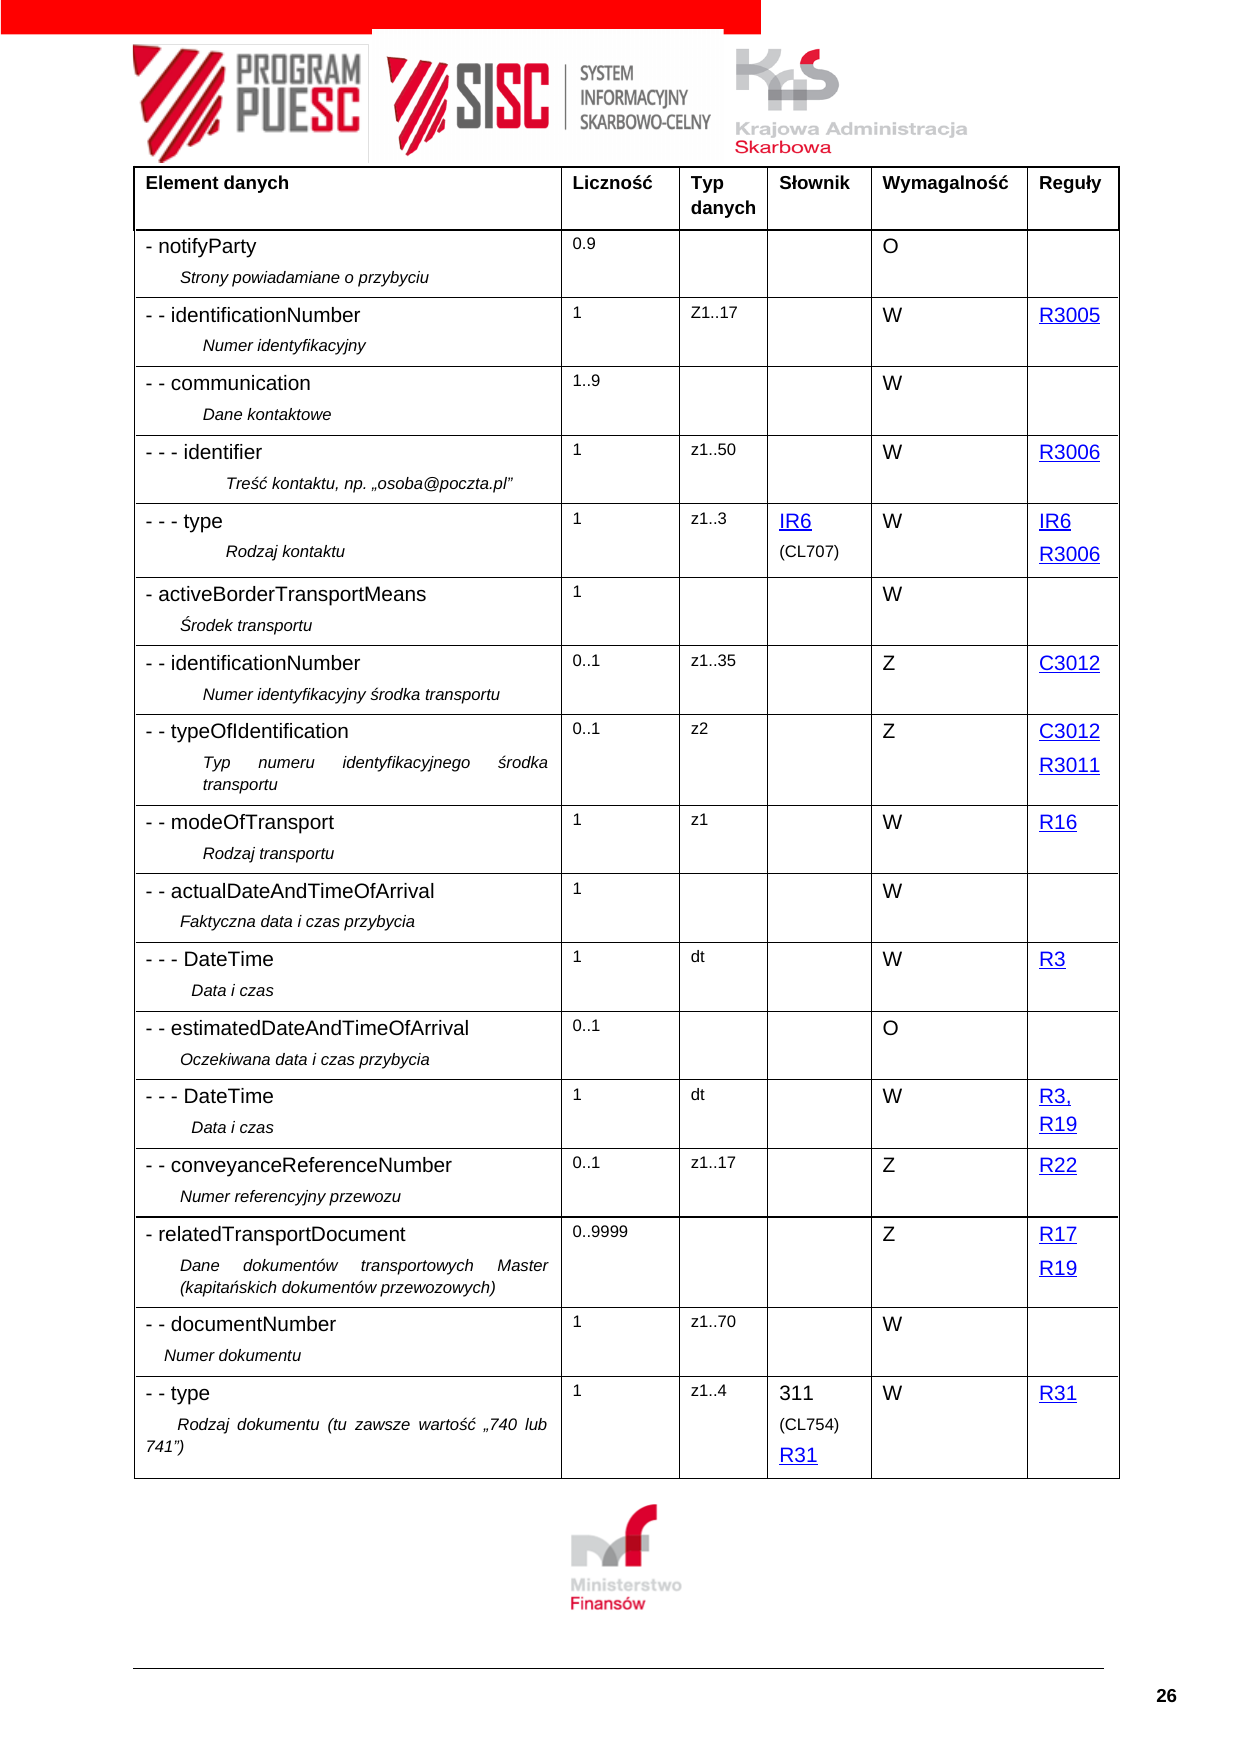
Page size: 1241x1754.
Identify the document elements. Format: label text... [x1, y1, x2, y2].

table_cell [1028, 1011, 1119, 1079]
table_cell R3, R19 [1028, 1079, 1119, 1148]
table_cell z1 [680, 806, 767, 873]
table_cell Z [872, 646, 1027, 714]
table_cell C3012 [1028, 645, 1119, 714]
table_cell R3006 [1028, 435, 1119, 503]
table_cell - activeBorderTransportMeans Środek transportu [135, 578, 561, 645]
table_cell Z [872, 1149, 1027, 1216]
table_cell R3005 [1028, 297, 1119, 366]
table_header Typ danych [680, 168, 767, 229]
table_cell z1..35 [680, 646, 767, 714]
table_cell z1..17 [680, 1149, 767, 1216]
table_cell [768, 436, 871, 503]
table_cell 1 [562, 943, 679, 1011]
table_cell 1 [562, 1080, 679, 1148]
table_cell 1 [562, 806, 679, 873]
table_cell [1028, 366, 1119, 434]
table_cell [680, 231, 767, 297]
table_cell - - identificationNumber Numer identyfikacyjny środka transportu [135, 646, 561, 714]
table_cell - - typeOfIdentification Typ numeru identyfikacyjnego środka transportu [135, 715, 561, 804]
table_header Liczność [562, 168, 679, 229]
table_cell IR6 (CL707) [768, 504, 871, 577]
table_cell Z [872, 715, 1027, 804]
table_cell [768, 578, 871, 645]
table_cell [768, 367, 871, 434]
table_cell - - - DateTime Data i czas [135, 943, 561, 1011]
table_cell 0..1 [562, 1149, 679, 1216]
table_cell W [872, 504, 1027, 577]
table_cell 1..9 [562, 367, 679, 434]
table_cell 1 [562, 298, 679, 366]
table_cell 1 [562, 578, 679, 645]
table_cell 0..1 [562, 646, 679, 714]
table_cell R16 [1028, 805, 1119, 873]
table_cell W [872, 436, 1027, 503]
table_cell Z [872, 1218, 1027, 1307]
table_cell [768, 1308, 871, 1376]
table_cell IR6 R3006 [1028, 503, 1119, 577]
table_cell - - - identifier Treść kontaktu, np. „osoba@poczta.pl” [135, 436, 561, 503]
table_cell - - communication Dane kontaktowe [135, 367, 561, 434]
table_header Wymagalność [872, 168, 1027, 229]
table_cell - - estimatedDateAndTimeOfArrival Oczekiwana data i czas przybycia [135, 1012, 561, 1079]
table_cell z1..70 [680, 1308, 767, 1376]
table_cell [768, 943, 871, 1011]
table_cell 1 [562, 1377, 679, 1477]
table_cell [1028, 231, 1119, 297]
table_cell 0..1 [562, 1012, 679, 1079]
table_cell W [872, 367, 1027, 434]
table_cell dt [680, 943, 767, 1011]
table_cell [768, 231, 871, 297]
table_cell W [872, 1080, 1027, 1148]
table_cell - - identificationNumber Numer identyfikacyjny [135, 298, 561, 366]
table_cell [768, 1012, 871, 1079]
table_cell [768, 646, 871, 714]
table_header Słownik [768, 168, 871, 229]
picture [132, 29, 977, 163]
table_cell [680, 367, 767, 434]
table_cell z1..4 [680, 1377, 767, 1477]
table_cell [1028, 577, 1119, 645]
table_cell 0..9999 [562, 1218, 679, 1307]
table_cell - notifyParty Strony powiadamiane o przybyciu [135, 230, 561, 297]
table_cell [768, 874, 871, 942]
table_cell 1 [562, 874, 679, 942]
table_cell W [872, 943, 1027, 1011]
table_header Reguły [1028, 168, 1118, 229]
table_cell dt [680, 1080, 767, 1148]
table_cell [680, 1012, 767, 1079]
table_cell - - documentNumber Numer dokumentu [135, 1308, 561, 1376]
table_cell - - conveyanceReferenceNumber Numer referencyjny przewozu [135, 1149, 561, 1216]
table_cell 311 (CL754) R31 [768, 1377, 871, 1477]
table_cell [680, 578, 767, 645]
table_cell O [872, 1012, 1027, 1079]
table_cell 0.9 [562, 231, 679, 297]
table_cell 0..1 [562, 715, 679, 804]
table_cell W [872, 874, 1027, 942]
table_cell [1028, 1307, 1119, 1376]
table_cell [680, 1218, 767, 1307]
table_cell - - type Rodzaj dokumentu (tu zawsze wartość „740 lub 741”) [135, 1377, 561, 1477]
table_cell 1 [562, 1308, 679, 1376]
table_cell - - - DateTime Data i czas [135, 1080, 561, 1148]
picture [558, 1501, 698, 1623]
table_cell z1..3 [680, 504, 767, 577]
table_cell - - actualDateAndTimeOfArrival Faktyczna data i czas przybycia [135, 874, 561, 942]
table_cell [1028, 873, 1119, 942]
table_cell [768, 1149, 871, 1216]
table_cell - - - type Rodzaj kontaktu [135, 504, 561, 577]
table_cell W [872, 298, 1027, 366]
table_cell [768, 715, 871, 804]
table_cell W [872, 578, 1027, 645]
table_cell - relatedTransportDocument Dane dokumentów transportowych Master (kapitańskich dokumentów przewozowych) [135, 1217, 561, 1307]
table_cell 1 [562, 436, 679, 503]
table_cell W [872, 1308, 1027, 1376]
table_header Element danych [135, 168, 561, 229]
table_cell 1 [562, 504, 679, 577]
table_cell W [872, 806, 1027, 873]
table_cell z1..50 [680, 436, 767, 503]
table_cell z2 [680, 715, 767, 804]
table_cell [768, 1218, 871, 1307]
table_cell O [872, 231, 1027, 297]
table_cell R3 [1028, 942, 1119, 1011]
table_cell C3012 R3011 [1028, 714, 1119, 804]
table_cell - - modeOfTransport Rodzaj transportu [135, 806, 561, 873]
table_cell Z1..17 [680, 298, 767, 366]
table_cell R17 R19 [1028, 1216, 1119, 1307]
table_cell [768, 806, 871, 873]
table_cell [768, 298, 871, 366]
table_cell W [872, 1377, 1027, 1477]
table_cell R31 [1028, 1376, 1119, 1477]
table_cell [768, 1080, 871, 1148]
table_cell R22 [1028, 1148, 1119, 1216]
table_cell [680, 874, 767, 942]
